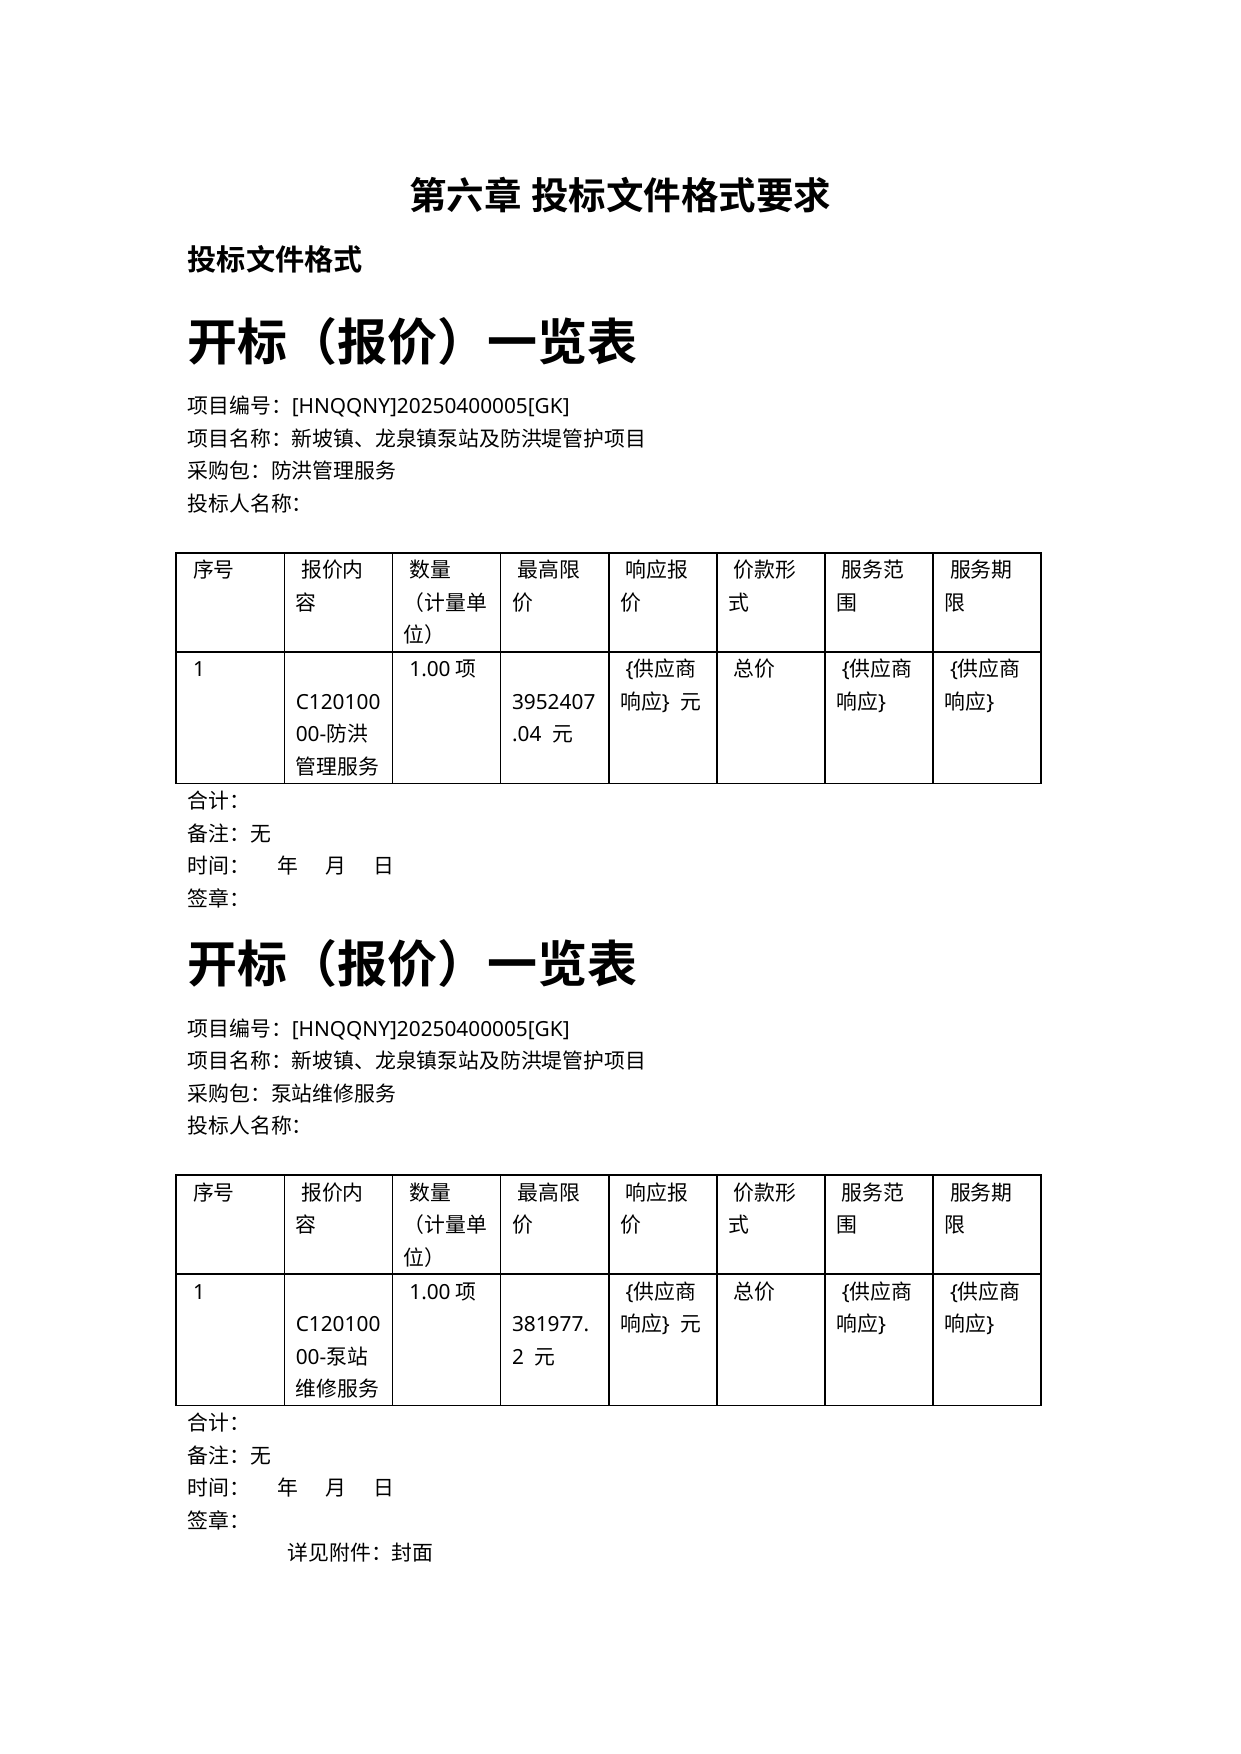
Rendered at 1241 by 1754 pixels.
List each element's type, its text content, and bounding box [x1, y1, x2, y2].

table_header 数量（计量单位） [393, 554, 500, 651]
table_cell C12010000-防洪管理服务 [285, 653, 392, 783]
text 项目编号：[HNQQNY]20250400005[GK] [187, 389, 1053, 422]
text 备注：无 [187, 817, 1053, 849]
text 时间： 年 月 日 [187, 1471, 1053, 1504]
table_header 服务范围 [826, 554, 932, 651]
table_cell 总价 [718, 653, 824, 783]
table_cell 1 [177, 653, 284, 783]
table_header 数量（计量单位） [393, 1176, 500, 1273]
table_cell 381977.2 元 [501, 1275, 608, 1405]
table_header 序号 [177, 1176, 284, 1273]
text 签章： [187, 1504, 1053, 1536]
text 投标人名称： [187, 1109, 1053, 1142]
table_header 响应报价 [610, 554, 716, 651]
table_cell 1.00项 [393, 1275, 500, 1405]
table_header 最高限价 [501, 554, 608, 651]
table_header 价款形式 [718, 1176, 824, 1273]
text 签章： [187, 882, 1053, 914]
text 备注：无 [187, 1439, 1053, 1471]
text 开标（报价）一览表 [187, 292, 1053, 389]
table_header 最高限价 [501, 1176, 608, 1273]
text 开标（报价）一览表 [187, 914, 1053, 1012]
table_header 服务期限 [934, 1176, 1040, 1273]
table_cell {供应商响应} [934, 1275, 1040, 1405]
text 项目名称：新坡镇、龙泉镇泵站及防洪堤管护项目 [187, 422, 1053, 454]
text 详见附件：封面 [187, 1536, 1053, 1569]
text 合计： [187, 784, 1053, 817]
text 项目名称：新坡镇、龙泉镇泵站及防洪堤管护项目 [187, 1044, 1053, 1077]
text 投标文件格式 [187, 227, 1053, 292]
table_cell 1 [177, 1275, 284, 1405]
table_cell {供应商响应} [934, 653, 1040, 783]
text 项目编号：[HNQQNY]20250400005[GK] [187, 1012, 1053, 1044]
table_header 序号 [177, 554, 284, 651]
table_cell {供应商响应} [826, 653, 932, 783]
table_header 报价内容 [285, 1176, 392, 1273]
table_cell 1.00项 [393, 653, 500, 783]
text 合计： [187, 1406, 1053, 1439]
table_header 价款形式 [718, 554, 824, 651]
table_cell {供应商响应} [826, 1275, 932, 1405]
table_header 服务期限 [934, 554, 1040, 651]
text 时间： 年 月 日 [187, 849, 1053, 882]
table_header 服务范围 [826, 1176, 932, 1273]
table_cell {供应商响应} 元 [610, 653, 716, 783]
text 投标人名称： [187, 487, 1053, 519]
table_cell 3952407.04 元 [501, 653, 608, 783]
text 采购包：防洪管理服务 [187, 454, 1053, 487]
table_cell C12010000-泵站维修服务 [285, 1275, 392, 1405]
text 采购包：泵站维修服务 [187, 1077, 1053, 1109]
table_cell 总价 [718, 1275, 824, 1405]
table_header 报价内容 [285, 554, 392, 651]
table_header 响应报价 [610, 1176, 716, 1273]
text 第六章 投标文件格式要求 [187, 162, 1053, 227]
table_cell {供应商响应} 元 [610, 1275, 716, 1405]
